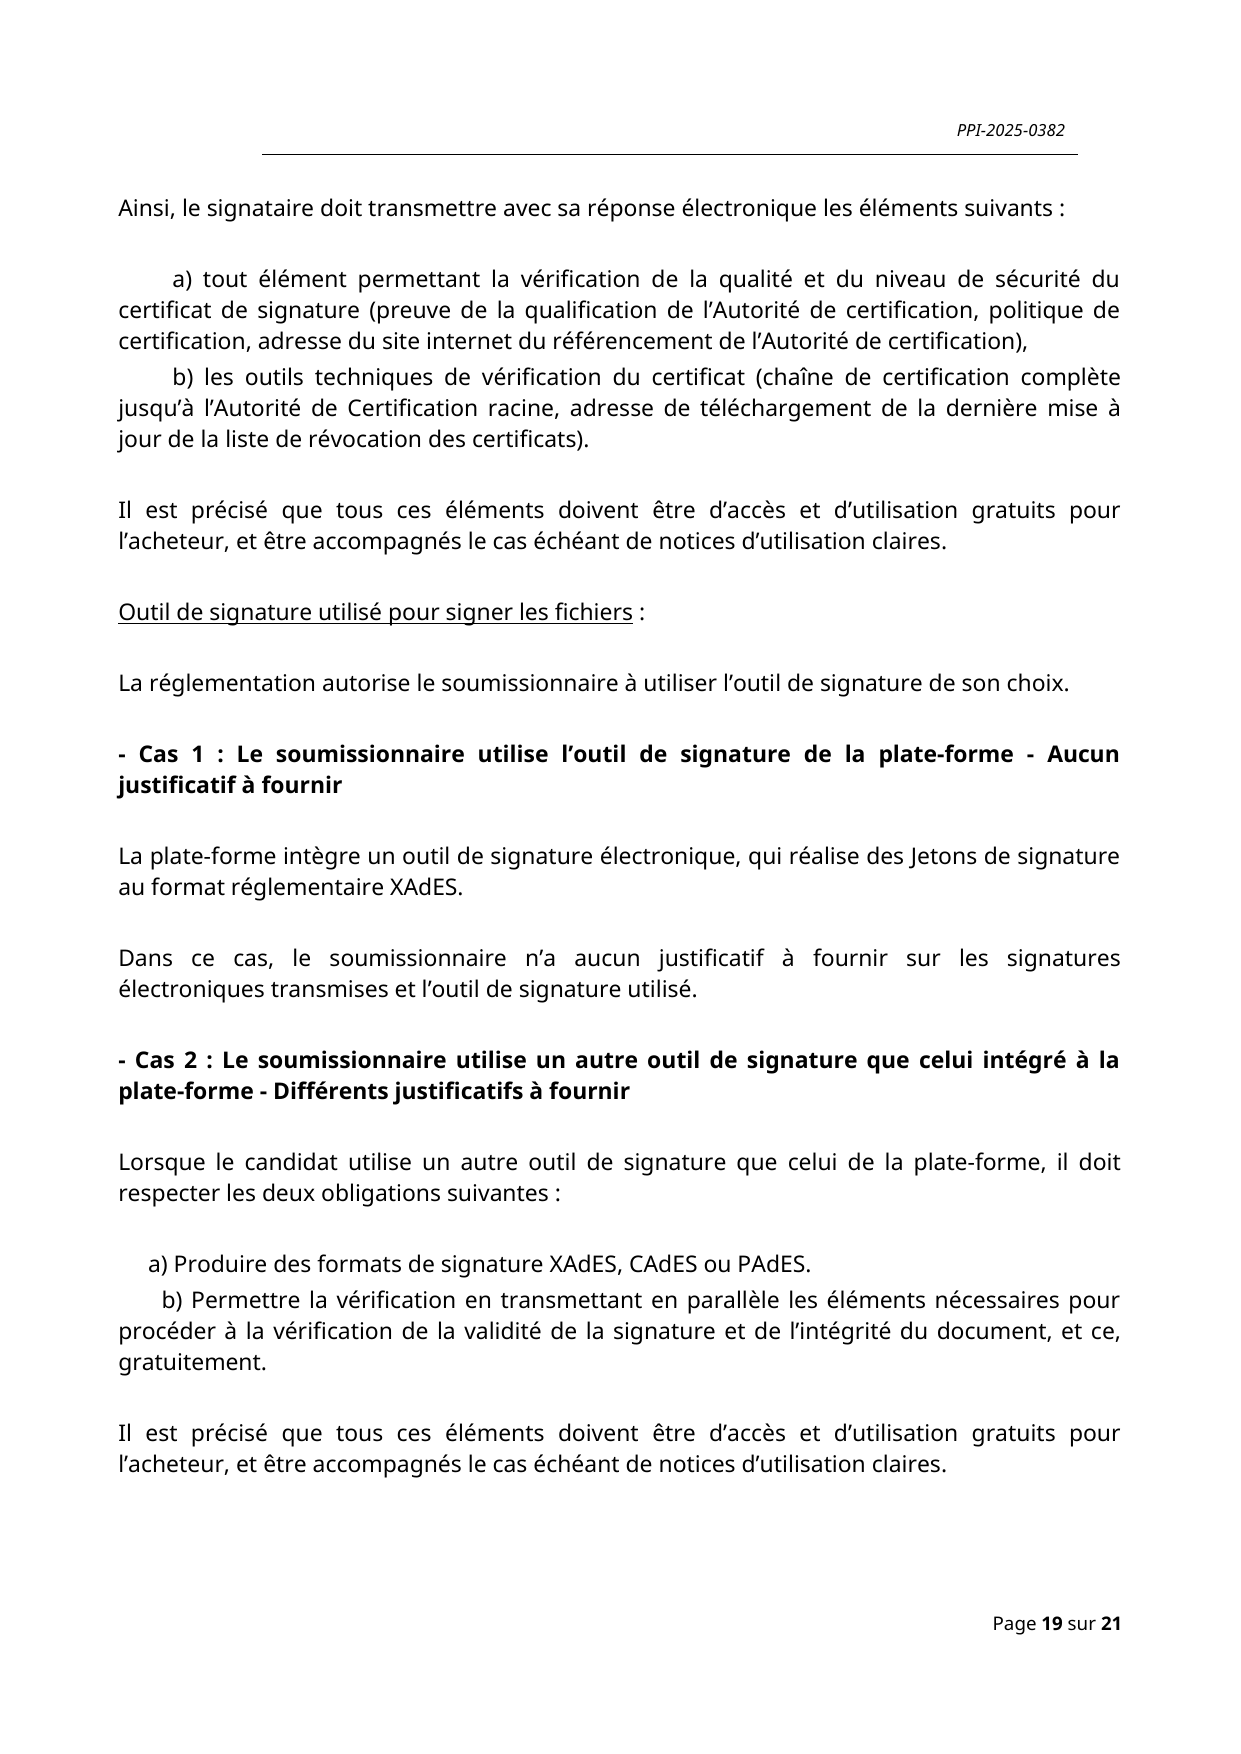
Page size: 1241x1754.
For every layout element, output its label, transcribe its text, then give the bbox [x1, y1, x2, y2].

text La plate-forme intègre un outil de signature électronique, qui réalise des Jetons de signature au format réglementaire XAdES. [118, 840, 1122, 902]
text b) Permettre la vérification en transmettant en parallèle les éléments nécessaires pour procéder à la vérification de la validité de la signature et de l’intégrité du document, et ce, gratuitement. [118, 1284, 1122, 1377]
text - Cas 2 : Le soumissionnaire utilise un autre outil de signature que celui intégré à la plate-forme - Différents justificatifs à fournir [118, 1044, 1122, 1107]
text a) Produire des formats de signature XAdES, CAdES ou PAdES. [118, 1248, 1122, 1279]
text Il est précisé que tous ces éléments doivent être d’accès et d’utilisation gratuits pour l’acheteur, et être accompagnés le cas échéant de notices d’utilisation claires. [118, 494, 1122, 557]
text Outil de signature utilisé pour signer les fichiers : [118, 596, 1122, 627]
text Ainsi, le signataire doit transmettre avec sa réponse électronique les éléments suivants : [118, 192, 1122, 223]
text La réglementation autorise le soumissionnaire à utiliser l’outil de signature de son choix. [118, 667, 1122, 698]
text a) tout élément permettant la vérification de la qualité et du niveau de sécurité du certificat de signature (preuve de la qualification de l’Autorité de certification, politique de certification, adresse du site internet du référencement de l’Autorité de certification), [118, 263, 1122, 357]
text - Cas 1 : Le soumissionnaire utilise l’outil de signature de la plate-forme - Aucun justificatif à fournir [118, 738, 1122, 800]
text Il est précisé que tous ces éléments doivent être d’accès et d’utilisation gratuits pour l’acheteur, et être accompagnés le cas échéant de notices d’utilisation claires. [118, 1417, 1122, 1479]
text b) les outils techniques de vérification du certificat (chaîne de certification complète jusqu’à l’Autorité de Certification racine, adresse de téléchargement de la dernière mise à jour de la liste de révocation des certificats). [118, 361, 1122, 454]
text Dans ce cas, le soumissionnaire n’a aucun justificatif à fournir sur les signatures électroniques transmises et l’outil de signature utilisé. [118, 942, 1122, 1004]
text Lorsque le candidat utilise un autre outil de signature que celui de la plate-forme, il doit respecter les deux obligations suivantes : [118, 1146, 1122, 1209]
